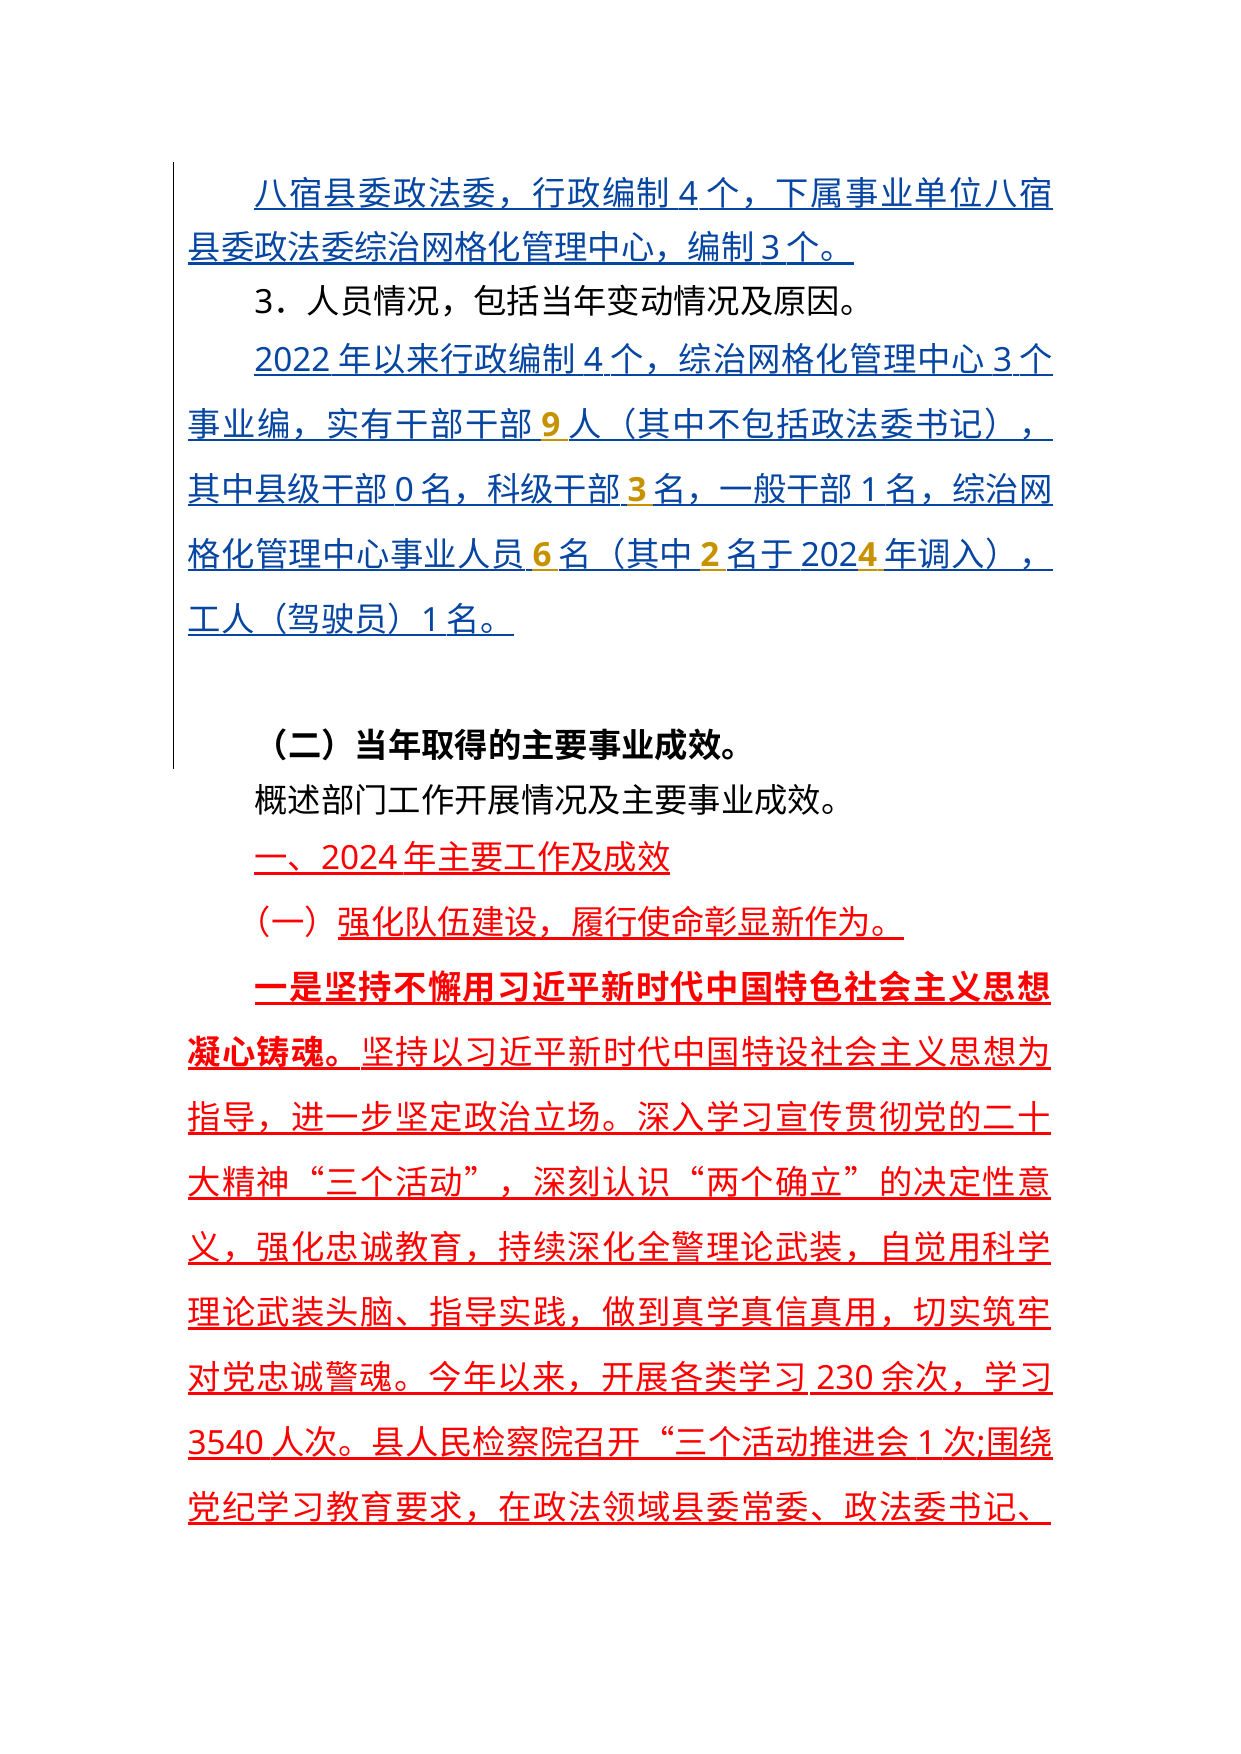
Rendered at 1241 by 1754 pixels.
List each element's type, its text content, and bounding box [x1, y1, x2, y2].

text （二）当年取得的主要事业成效。 [187, 714, 1053, 769]
text 一、2024年主要工作及成效 [187, 823, 1053, 888]
list 93624 [187, 440, 1053, 504]
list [187, 1458, 1053, 1538]
list 强化队伍建设，履行使命彰显新作为。 [187, 888, 1053, 953]
list 93624 [187, 570, 1053, 649]
text 概述部门工作开展情况及主要事业成效。 [187, 769, 1053, 823]
list 93624 [187, 505, 1053, 569]
list 93624 [187, 324, 1053, 439]
text 3．人员情况，包括当年变动情况及原因。 [187, 270, 1053, 324]
